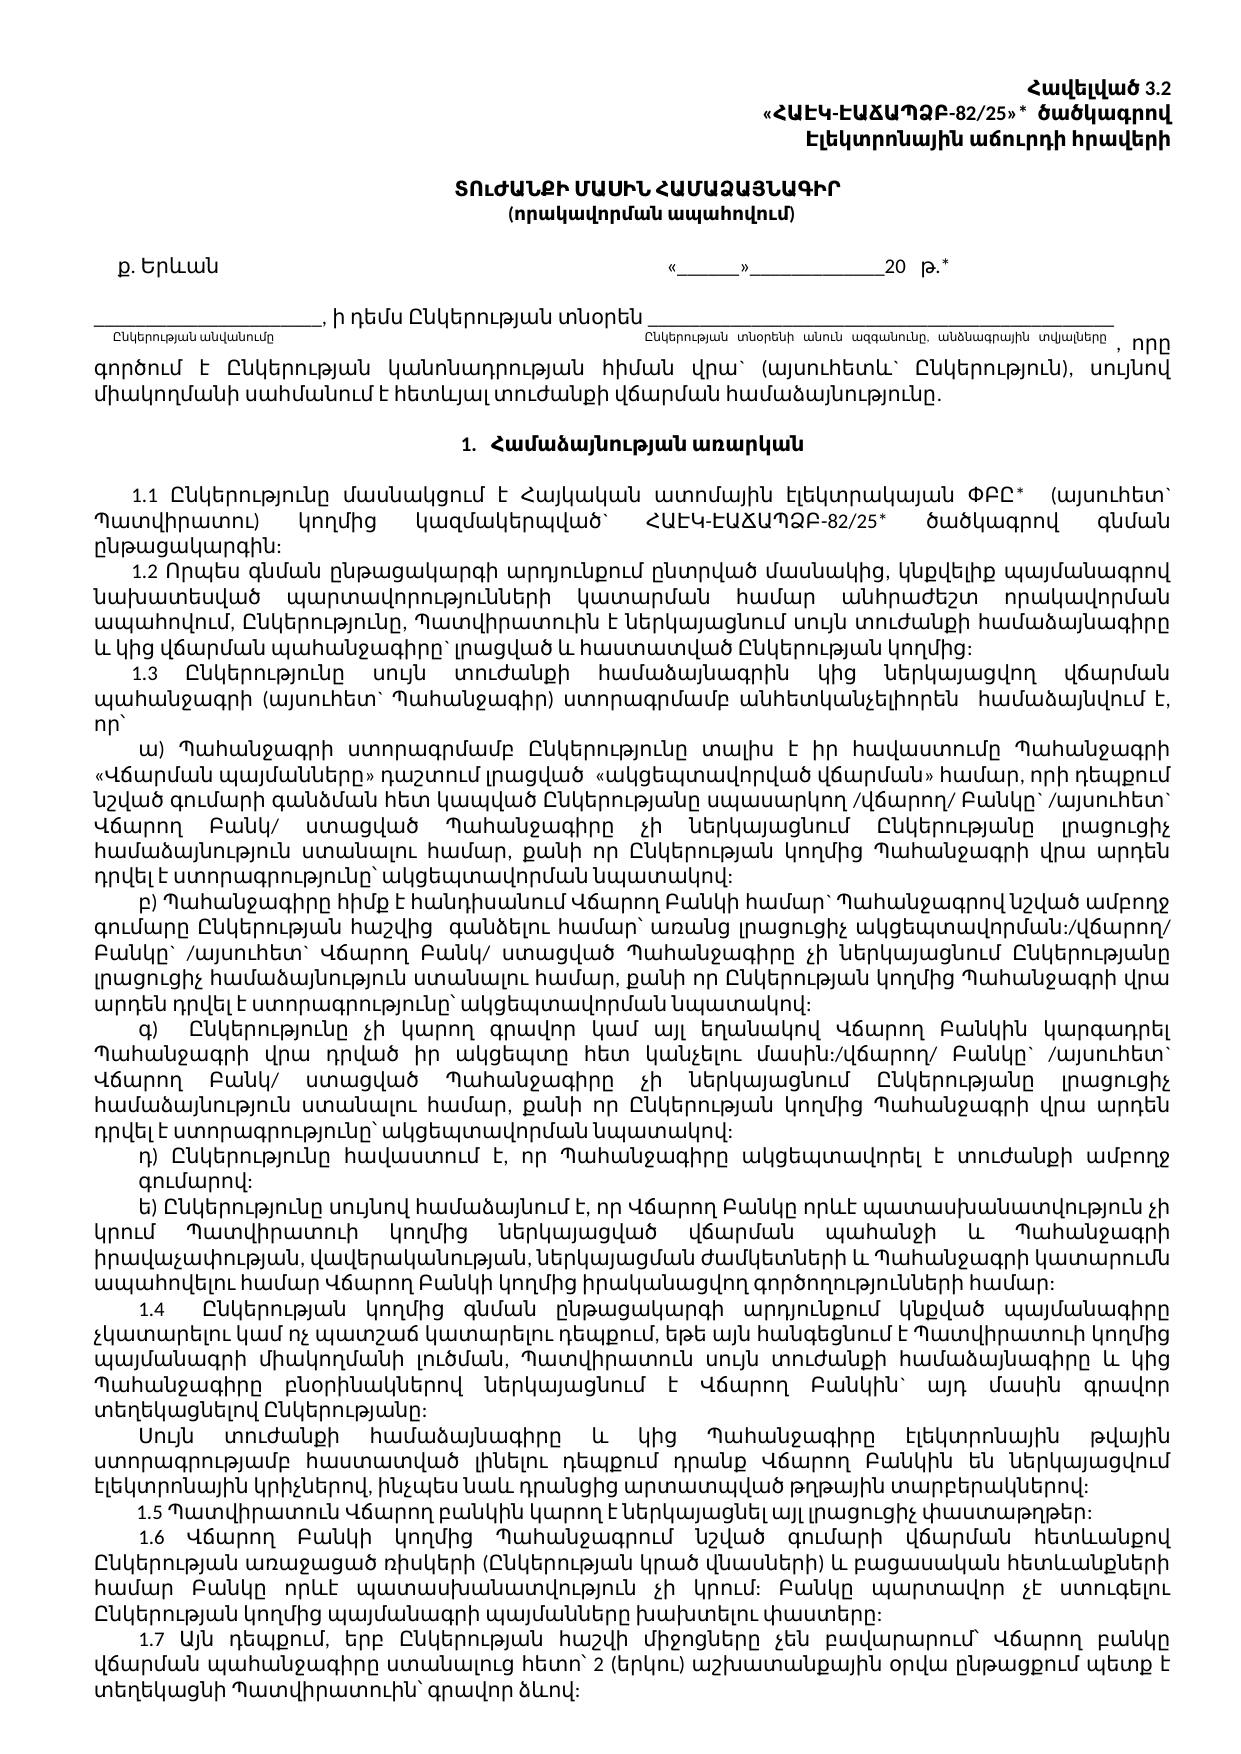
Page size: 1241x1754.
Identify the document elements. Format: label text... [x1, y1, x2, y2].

text ա) Պահանջագրի ստորագրմամբ Ընկերությունը տալիս է իր հավաստումը Պահանջագրի «Վճարման պայմանները» դաշտում լրացված «ակցեպտավորված վճարման» համար, որի դեպքում նշված գումարի գանձման հետ կապված Ընկերությանը սպասարկող /վճարող/ Բանկը` /այսուհետ` Վճարող Բանկ/ ստացված Պահանջագիրը չի ներկայացնում Ընկերությանը լրացուցիչ համաձայնություն ստանալու համար, քանի որ Ընկերության կողմից Պահանջագրի վրա արդեն դրվել է ստորագրությունը՝ ակցեպտավորման նպատակով: [94, 737, 1171, 889]
text Ընկերության անվանումը Ընկերության տնօրենի անուն ազգանունը, անձնագրային տվյալները , որը գործում է Ընկերության կանոնադրության հիման վրա` (այսուհետև` Ընկերություն), սույնով միակողմանի սահմանում է հետևյալ տուժանքի վճարման համաձայնությունը. [94, 330, 1171, 406]
text ՏՈւԺԱՆՔԻ ՄԱՍԻՆ ՀԱՄԱՁԱՅՆԱԳԻՐ [94, 177, 1171, 202]
text «ՀԱԷԿ-ԷԱՃԱՊՁԲ-82/25»* ծածկագրով [94, 100, 1171, 126]
text 1.2 Որպես գնման ընթացակարգի արդյունքում ընտրված մասնակից, կնքվելիք պայմանագրով նախատեսված պարտավորությունների կատարման համար անհրաժեշտ որակավորման ապահովում, Ընկերությունը, Պատվիրատուին է ներկայացնում սույն տուժանքի համաձայնագիրը և կից վճարման պահանջագիրը` լրացված և հաստատված Ընկերության կողմից: [94, 559, 1171, 660]
text բ) Պահանջագիրը հիմք է հանդիսանում Վճարող Բանկի համար` Պահանջագրով նշված ամբողջ գումարը Ընկերության հաշվից գանձելու համար՝ առանց լրացուցիչ ակցեպտավորման:/վճարող/ Բանկը` /այսուհետ` Վճարող Բանկ/ ստացված Պահանջագիրը չի ներկայացնում Ընկերությանը լրացուցիչ համաձայնություն ստանալու համար, քանի որ Ընկերության կողմից Պահանջագրի վրա արդեն դրվել է ստորագրությունը՝ ակցեպտավորման նպատակով: [94, 889, 1171, 1016]
text Սույն տուժանքի համաձայնագիրը և կից Պահանջագիրը էլեկտրոնային թվային ստորագրությամբ հաստատված լինելու դեպքում դրանք Վճարող Բանկին են ներկայացվում էլեկտրոնային կրիչներով, ինչպես նաև դրանցից արտատպված թղթային տարբերակներով: [94, 1423, 1171, 1499]
text ______________________, ի դեմս Ընկերության տնօրեն _____________________________________________ [94, 304, 1171, 330]
text 1.3 Ընկերությունը սույն տուժանքի համաձայնագրին կից ներկայացվող վճարման պահանջագրի (այսուհետ` Պահանջագիր) ստորագրմամբ անհետկանչելիորեն համաձայնվում է, որ՝ [94, 660, 1171, 737]
text 1.6 Վճարող Բանկի կողմից Պահանջագրում նշված գումարի վճարման հետևանքով Ընկերության առաջացած ռիսկերի (Ընկերության կրած վնասների) և բացասական հետևանքների համար Բանկը որևէ պատասխանատվություն չի կրում: Բանկը պարտավոր չէ ստուգելու Ընկերության կողմից պայմանագրի պայմանները խախտելու փաստերը: [94, 1524, 1171, 1626]
text ե) Ընկերությունը սույնով համաձայնում է, որ Վճարող Բանկը որևէ պատասխանատվություն չի կրում Պատվիրատուի կողմից ներկայացված վճարման պահանջի և Պահանջագրի իրավաչափության, վավերականության, ներկայացման ժամկետների և Պահանջագրի կատարումն ապահովելու համար Վճարող Բանկի կողմից իրականացվող գործողությունների համար: [94, 1194, 1171, 1296]
text ք. Երևան «______»_____________20 թ.* [94, 254, 1171, 279]
text 1.4 Ընկերության կողմից գնման ընթացակարգի արդյունքում կնքված պայմանագիրը չկատարելու կամ ոչ պատշաճ կատարելու դեպքում, եթե այն հանգեցնում է Պատվիրատուի կողմից պայմանագրի միակողմանի լուծման, Պատվիրատուն սույն տուժանքի համաձայնագիրը և կից Պահանջագիրը բնօրինակներով ներկայացնում է Վճարող Բանկին` այդ մասին գրավոր տեղեկացնելով Ընկերությանը: [94, 1296, 1171, 1423]
text Էլեկտրոնային աճուրդի հրավերի [94, 126, 1171, 151]
text դ) Ընկերությունը հավաստում է, որ Պահանջագիրը ակցեպտավորել է տուժանքի ամբողջ գումարով: [138, 1143, 1171, 1194]
text Հավելված 3.2 [94, 75, 1171, 100]
text 1.1 Ընկերությունը մասնակցում է Հայկական ատոմային էլեկտրակայան ՓԲԸ* (այսուհետ` Պատվիրատու) կողմից կազմակերպված` ՀԱԷԿ-ԷԱՃԱՊՁԲ-82/25* ծածկագրով գնման ընթացակարգին: [94, 482, 1171, 559]
text 1.5 Պատվիրատուն Վճարող բանկին կարող է ներկայացնել այլ լրացուցիչ փաստաթղթեր: [94, 1499, 1171, 1524]
text 1.7 Այն դեպքում, երբ Ընկերության հաշվի միջոցները չեն բավարարում՝ Վճարող բանկը վճարման պահանջագիրը ստանալուց հետո՝ 2 (երկու) աշխատանքային օրվա ընթացքում պետք է տեղեկացնի Պատվիրատուին՝ գրավոր ձևով: [94, 1626, 1171, 1702]
text գ) Ընկերությունը չի կարող գրավոր կամ այլ եղանակով Վճարող Բանկին կարգադրել Պահանջագրի վրա դրված իր ակցեպտը հետ կանչելու մասին:/վճարող/ Բանկը` /այսուհետ` Վճարող Բանկ/ ստացված Պահանջագիրը չի ներկայացնում Ընկերությանը լրացուցիչ համաձայնություն ստանալու համար, քանի որ Ընկերության կողմից Պահանջագրի վրա արդեն դրվել է ստորագրությունը՝ ակցեպտավորման նպատակով: [94, 1016, 1171, 1143]
text (որակավորման ապահովում) [94, 202, 1171, 225]
text 1. Համաձայնության առարկան [94, 432, 1171, 457]
